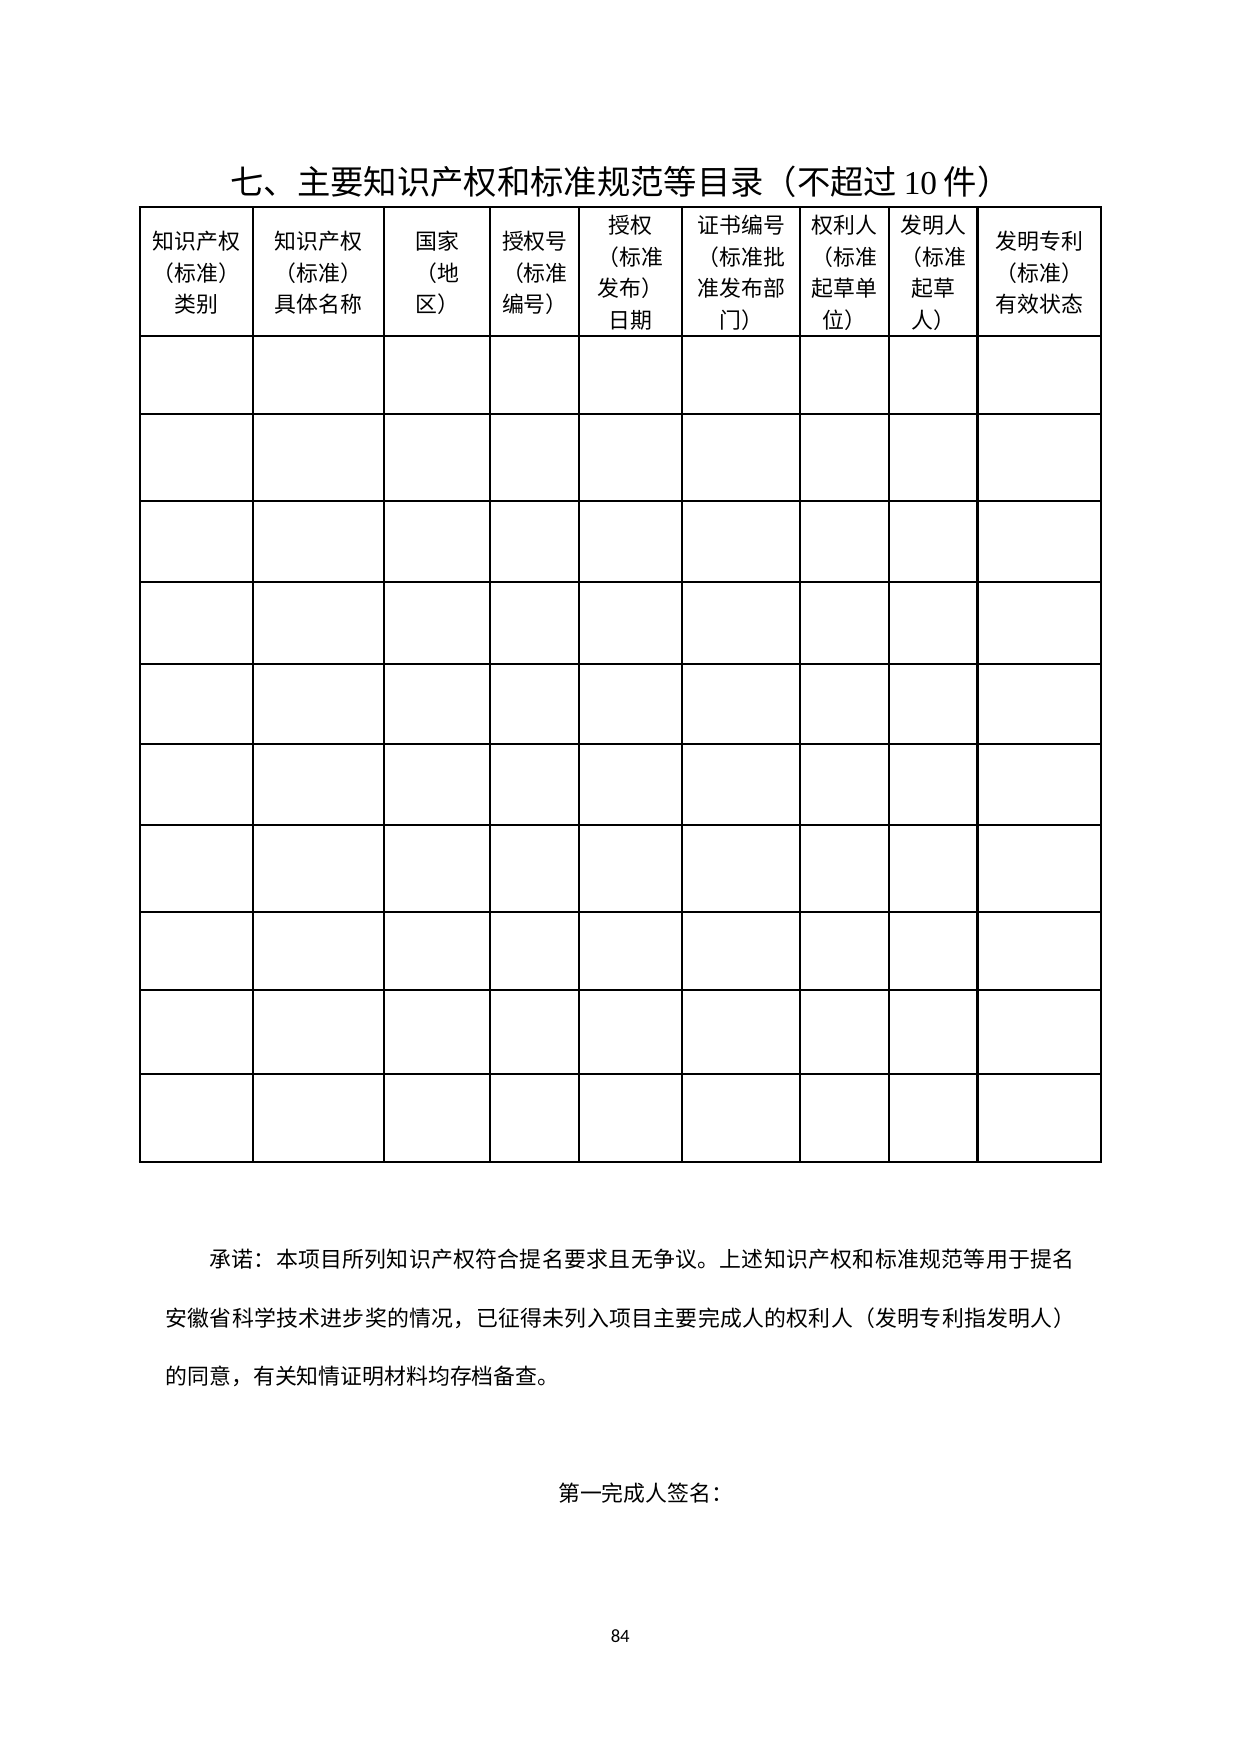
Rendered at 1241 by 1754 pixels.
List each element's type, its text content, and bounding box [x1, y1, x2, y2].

table_cell [979, 913, 1100, 989]
table_cell [141, 745, 252, 824]
table_cell [254, 745, 383, 824]
table_cell [801, 991, 888, 1073]
table_header 权利人（标准起草单位） [801, 208, 888, 335]
table_cell [580, 745, 681, 824]
table_cell [683, 1075, 799, 1161]
table_cell [683, 502, 799, 581]
table_cell [683, 665, 799, 742]
table_cell [254, 665, 383, 742]
table_cell [491, 1075, 578, 1161]
table_cell [580, 826, 681, 911]
table_cell [801, 415, 888, 500]
table_header 授权（标准发布）日期 [580, 208, 681, 335]
table_header 证书编号 （标准批准发布部门） [683, 208, 799, 335]
table_cell [979, 745, 1100, 824]
table_cell [979, 583, 1100, 663]
table_cell [385, 826, 489, 911]
table_cell [683, 913, 799, 989]
table_cell [580, 502, 681, 581]
table_cell [683, 745, 799, 824]
table_cell [979, 502, 1100, 581]
table_cell [890, 1075, 976, 1161]
table_cell [385, 665, 489, 742]
table_cell [385, 745, 489, 824]
table_cell [385, 583, 489, 663]
table_cell [801, 913, 888, 989]
table_header 知识产权（标准）类别 [141, 208, 252, 335]
table_cell [890, 415, 976, 500]
table_cell [890, 991, 976, 1073]
table_header 知识产权（标准）具体名称 [254, 208, 383, 335]
table_cell [890, 665, 976, 742]
table_cell [683, 337, 799, 413]
table_cell [254, 415, 383, 500]
table_header 授权号（标准编号） [491, 208, 578, 335]
table_cell [580, 415, 681, 500]
table_cell [890, 826, 976, 911]
table_cell [385, 502, 489, 581]
table_cell [979, 1075, 1100, 1161]
table_header 发明专利（标准）有效状态 [979, 208, 1100, 335]
table_cell [890, 913, 976, 989]
table_cell [801, 337, 888, 413]
table_cell [801, 583, 888, 663]
table_cell [141, 913, 252, 989]
table_cell [491, 583, 578, 663]
table_cell [979, 826, 1100, 911]
table_cell [491, 415, 578, 500]
table_cell [254, 337, 383, 413]
text 承诺：本项目所列知识产权符合提名要求且无争议。上述知识产权和标准规范等用于提名安徽省科学技术进步奖的情况，已征得未列入项目主要完成人的权利人（发明专利指发明人）的同意，有关知情证明材料均存档备查。 [165, 1221, 1075, 1396]
table_cell [683, 415, 799, 500]
table_cell [979, 665, 1100, 742]
table_cell [580, 665, 681, 742]
table_cell [254, 826, 383, 911]
table_cell [580, 337, 681, 413]
table_cell [890, 745, 976, 824]
table_cell [683, 826, 799, 911]
table_cell [580, 1075, 681, 1161]
text 第一完成人签名： [165, 1454, 1025, 1513]
table_cell [801, 502, 888, 581]
table_cell [491, 913, 578, 989]
table_header 国家 （地区） [385, 208, 489, 335]
table_cell [141, 502, 252, 581]
table_cell [491, 337, 578, 413]
table_cell [683, 583, 799, 663]
table_cell [141, 826, 252, 911]
table_cell [141, 415, 252, 500]
table_cell [979, 337, 1100, 413]
table_cell [254, 583, 383, 663]
table_cell [385, 1075, 489, 1161]
table_header 发明人（标准起草人） [890, 208, 976, 335]
table_cell [801, 826, 888, 911]
table_cell [491, 502, 578, 581]
table_cell [491, 991, 578, 1073]
table_cell [491, 665, 578, 742]
text 七、主要知识产权和标准规范等目录（不超过10件） [165, 148, 1075, 206]
table_cell [491, 826, 578, 911]
table_cell [385, 991, 489, 1073]
table_cell [801, 1075, 888, 1161]
table_cell [683, 991, 799, 1073]
table_cell [385, 415, 489, 500]
table_cell [254, 1075, 383, 1161]
table_cell [385, 913, 489, 989]
table_cell [580, 913, 681, 989]
table_cell [890, 502, 976, 581]
table_cell [385, 337, 489, 413]
table_cell [580, 991, 681, 1073]
table_cell [580, 583, 681, 663]
table_cell [141, 583, 252, 663]
table_cell [141, 1075, 252, 1161]
table_cell [491, 745, 578, 824]
table_cell [254, 991, 383, 1073]
table_cell [254, 502, 383, 581]
table_cell [801, 665, 888, 742]
table_cell [801, 745, 888, 824]
table_cell [141, 991, 252, 1073]
table_cell [141, 665, 252, 742]
table_cell [254, 913, 383, 989]
table_cell [141, 337, 252, 413]
table_cell [979, 415, 1100, 500]
table_cell [890, 583, 976, 663]
table_cell [890, 337, 976, 413]
table_cell [979, 991, 1100, 1073]
